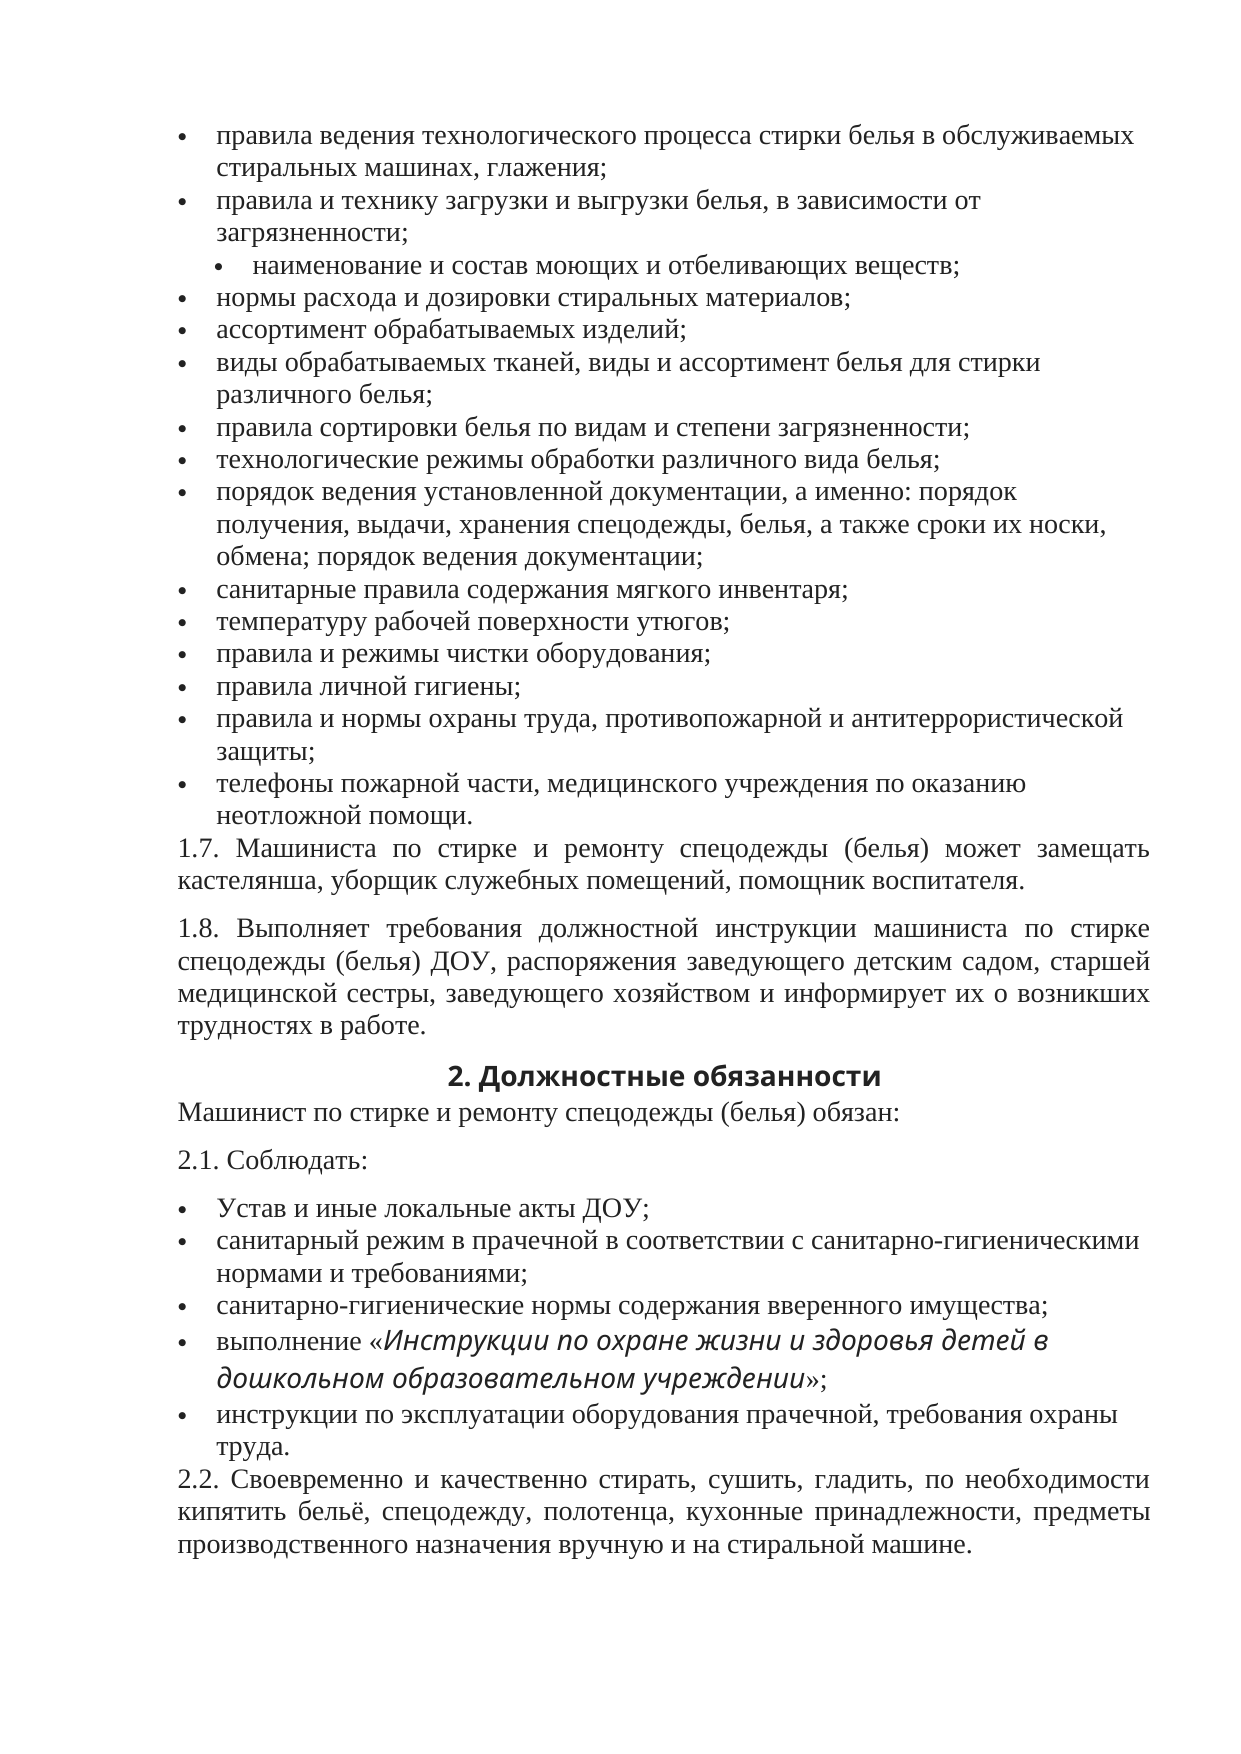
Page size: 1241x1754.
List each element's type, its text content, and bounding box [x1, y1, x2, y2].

list выполнение «Инструкции по охране жизни и здоровья детей в дошкольном образовательном учреждении»; [179, 1320, 1152, 1397]
list правила и режимы чистки оборудования; [179, 636, 1152, 669]
list правила сортировки белья по видам и степени загрязненности; [179, 410, 1152, 442]
list телефоны пожарной части, медицинского учреждения по оказанию неотложной помощи. [179, 766, 1152, 831]
list ассортимент обрабатываемых изделий; [179, 312, 1152, 345]
list Устав и иные локальные акты ДОУ; [179, 1191, 1152, 1223]
list температуру рабочей поверхности утюгов; [179, 604, 1152, 636]
list санитарный режим в прачечной в соответствии с санитарно-гигиеническими нормами и требованиями; [179, 1223, 1152, 1288]
list правила и технику загрузки и выгрузки белья, в зависимости от загрязненности; [179, 183, 1152, 248]
text 1.7. Машиниста по стирке и ремонту спецодежды (белья) может замещать кастелянша, уборщик служебных помещений, помощник воспитателя. [177, 831, 1152, 896]
list нормы расхода и дозировки стиральных материалов; [179, 280, 1152, 312]
list санитарно-гигиенические нормы содержания вверенного имущества; [179, 1288, 1152, 1320]
list правила и нормы охраны труда, противопожарной и антитеррористической защиты; [179, 701, 1152, 766]
list инструкции по эксплуатации оборудования прачечной, требования охраны труда. [179, 1397, 1152, 1462]
text Машинист по стирке и ремонту спецодежды (белья) обязан: [177, 1095, 1152, 1127]
list санитарные правила содержания мягкого инвентаря; [179, 572, 1152, 604]
list технологические режимы обработки различного вида белья; [179, 442, 1152, 474]
list правила личной гигиены; [179, 669, 1152, 701]
list правила ведения технологического процесса стирки белья в обслуживаемых стиральных машинах, глажения; [179, 118, 1152, 183]
text 2.2. Своевременно и качественно стирать, сушить, гладить, по необходимости кипятить бельё, спецодежду, полотенца, кухонные принадлежности, предметы производственного назначения вручную и на стиральной машине. [177, 1462, 1152, 1559]
list виды обрабатываемых тканей, виды и ассортимент белья для стирки различного белья; [179, 345, 1152, 410]
list наименование и состав моющих и отбеливающих веществ; [215, 248, 1152, 280]
text 2. Должностные обязанности [177, 1056, 1152, 1095]
list порядок ведения установленной документации, а именно: порядок получения, выдачи, хранения спецодежды, белья, а также сроки их носки, обмена; порядок ведения документации; [179, 474, 1152, 572]
text 1.8. Выполняет требования должностной инструкции машиниста по стирке спецодежды (белья) ДОУ, распоряжения заведующего детским садом, старшей медицинской сестры, заведующего хозяйством и информирует их о возникших трудностях в работе. [177, 911, 1152, 1041]
text 2.1. Соблюдать: [177, 1143, 1152, 1175]
